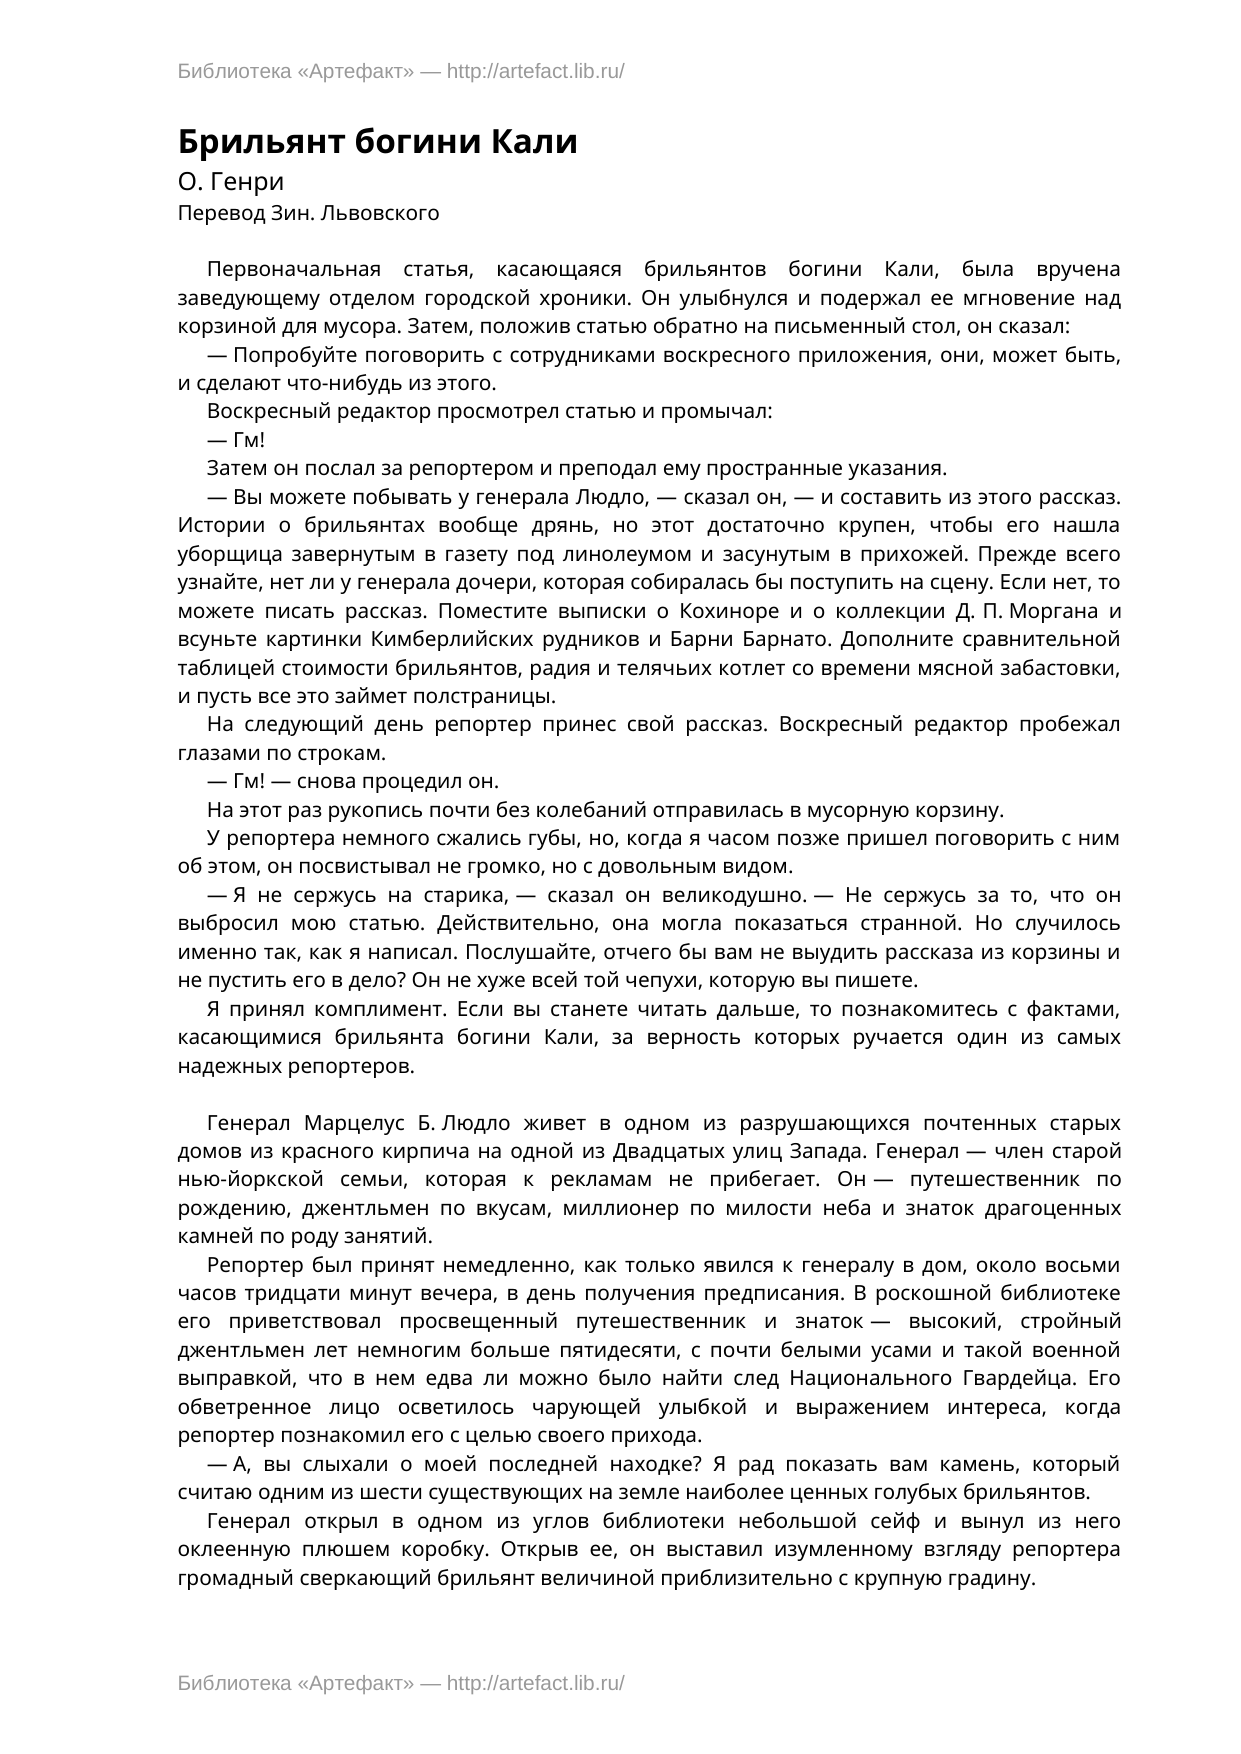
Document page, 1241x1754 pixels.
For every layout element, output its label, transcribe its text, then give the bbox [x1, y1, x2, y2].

text На этот раз рукопись почти без колебаний отправилась в мусорную корзину. [177, 795, 1122, 823]
text Первоначальная статья, касающаяся брильянтов богини Кали, была вручена заведующему отделом городской хроники. Он улыбнулся и подержал ее мгновение над корзиной для мусора. Затем, положив статью обратно на письменный стол, он сказал: [177, 254, 1122, 340]
text Генерал Марцелус Б. Людло живет в одном из разрушающихся почтенных старых домов из красного кирпича на одной из Двадцатых улиц Запада. Генерал — член старой нью-йоркской семьи, которая к рекламам не прибегает. Он — путешественник по рождению, джентльмен по вкусам, миллионер по милости неба и знаток драгоценных камней по роду занятий. [177, 1108, 1122, 1250]
subtitle Брильянт богини Кали [177, 118, 1122, 163]
text — Я не сержусь на старика, — сказал он великодушно. — Не сержусь за то, что он выбросил мою статью. Действительно, она могла показаться странной. Но случилось именно так, как я написал. Послушайте, отчего бы вам не выудить рассказа из корзины и не пустить его в дело? Он не хуже всей той чепухи, которую вы пишете. [177, 880, 1122, 994]
text — Гм! [177, 425, 1122, 453]
text На следующий день репортер принес свой рассказ. Воскресный редактор пробежал глазами по строкам. [177, 709, 1122, 766]
text — Попробуйте поговорить с сотрудниками воскресного приложения, они, может быть, и сделают что-нибудь из этого. [177, 340, 1122, 397]
text Затем он послал за репортером и преподал ему пространные указания. [177, 453, 1122, 482]
text — А, вы слыхали о моей последней находке? Я рад показать вам камень, который считаю одним из шести существующих на земле наиболее ценных голубых брильянтов. [177, 1449, 1122, 1506]
text О. Генри [177, 163, 1122, 198]
text Перевод Зин. Львовского [177, 198, 1122, 226]
text Воскресный редактор просмотрел статью и промычал: [177, 397, 1122, 425]
text У репортера немного сжались губы, но, когда я часом позже пришел поговорить с ним об этом, он посвистывал не громко, но с довольным видом. [177, 823, 1122, 880]
text Я принял комплимент. Если вы станете читать дальше, то познакомитесь с фактами, касающимися брильянта богини Кали, за верность которых ручается один из самых надежных репортеров. [177, 994, 1122, 1079]
text — Вы можете побывать у генерала Людло, — сказал он, — и составить из этого рассказ. Истории о брильянтах вообще дрянь, но этот достаточно крупен, чтобы его нашла уборщица завернутым в газету под линолеумом и засунутым в прихожей. Прежде всего узнайте, нет ли у генерала дочери, которая собиралась бы поступить на сцену. Если нет, то можете писать рассказ. Поместите выписки о Кохиноре и о коллекции Д. П. Моргана и всуньте картинки Кимберлийских рудников и Барни Барнато. Дополните сравнительной таблицей стоимости брильянтов, радия и телячьих котлет со времени мясной забастовки, и пусть все это займет полстраницы. [177, 482, 1122, 709]
text Репортер был принят немедленно, как только явился к генералу в дом, около восьми часов тридцати минут вечера, в день получения предписания. В роскошной библиотеке его приветствовал просвещенный путешественник и знаток — высокий, стройный джентльмен лет немногим больше пятидесяти, с почти белыми усами и такой военной выправкой, что в нем едва ли можно было найти след Национального Гвардейца. Его обветренное лицо осветилось чарующей улыбкой и выражением интереса, когда репортер познакомил его с целью своего прихода. [177, 1250, 1122, 1449]
text Генерал открыл в одном из углов библиотеки небольшой сейф и вынул из него оклеенную плюшем коробку. Открыв ее, он выставил изумленному взгляду репортера громадный сверкающий брильянт величиной приблизительно с крупную градину. [177, 1506, 1122, 1591]
text — Гм! — снова процедил он. [177, 766, 1122, 795]
